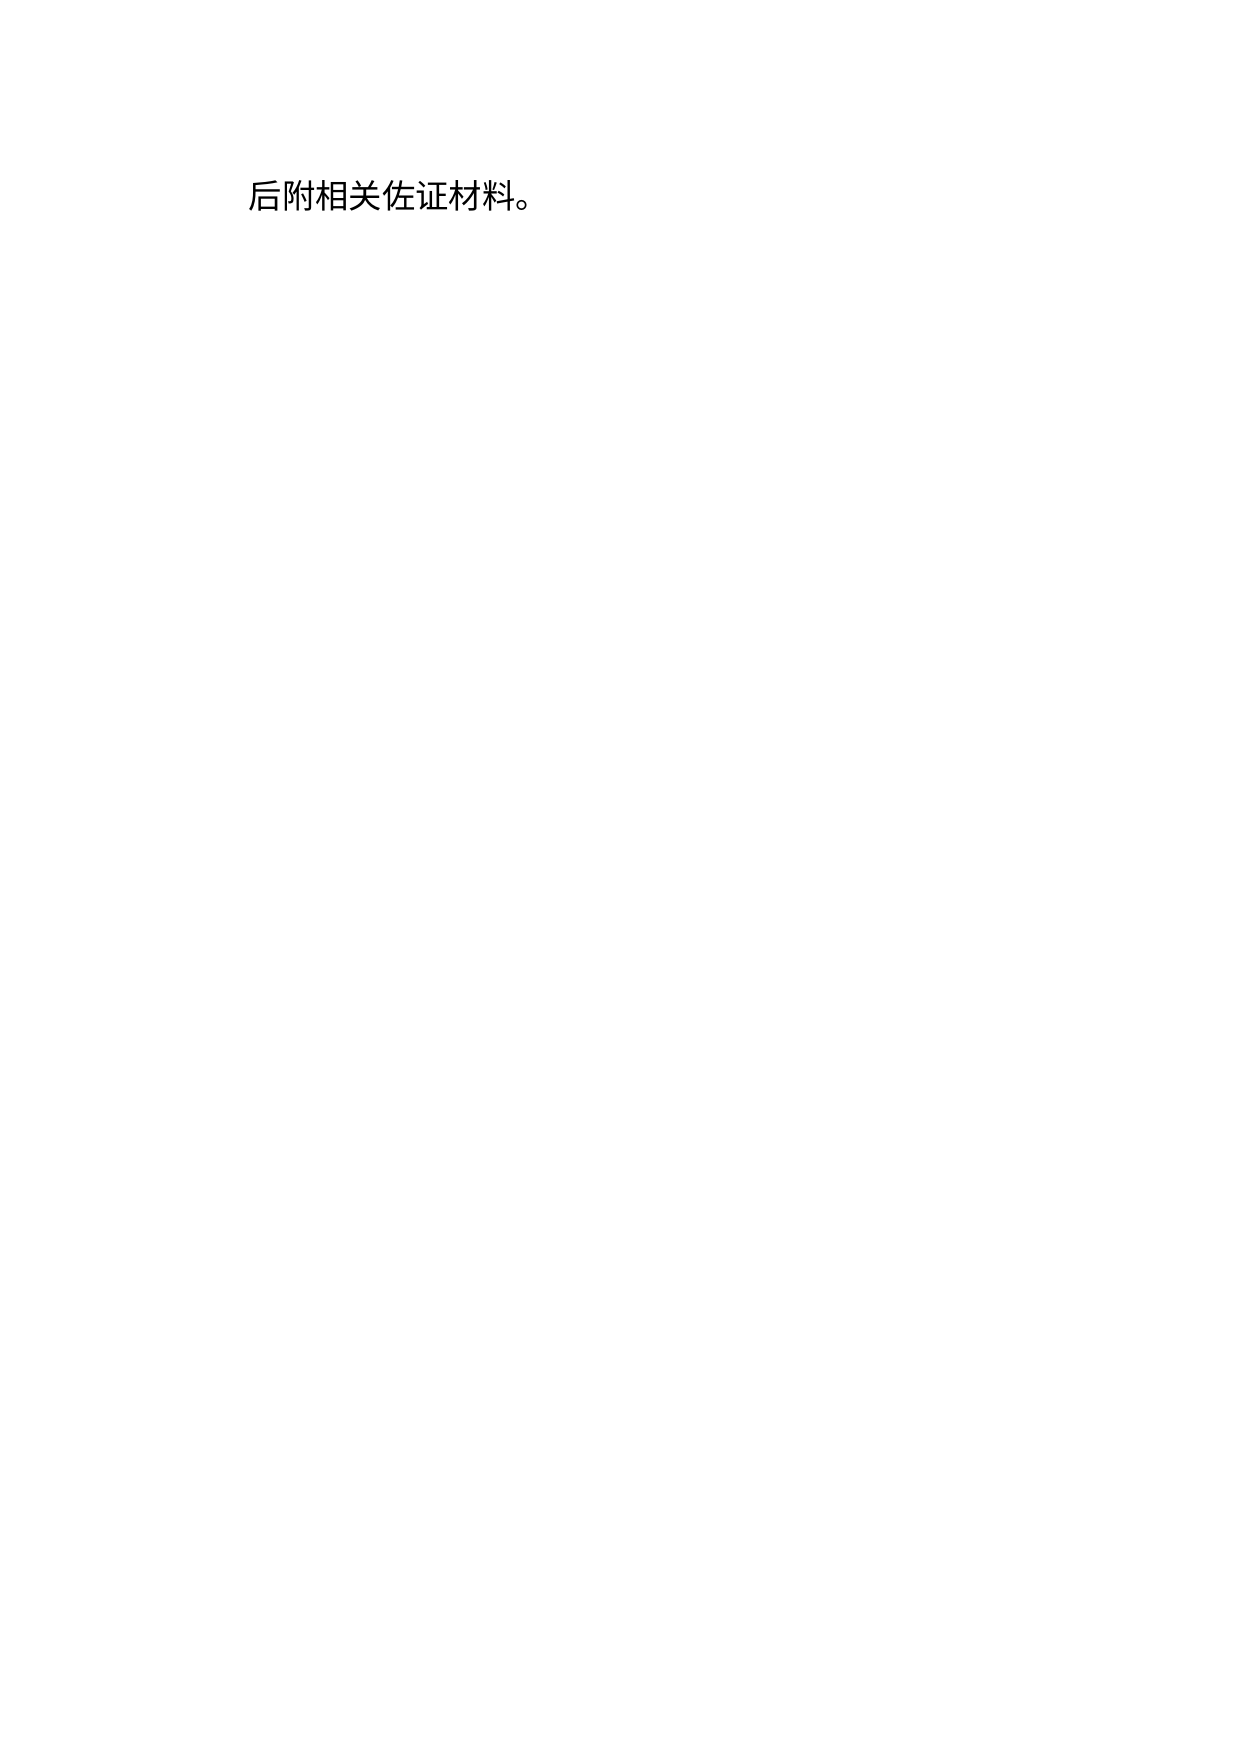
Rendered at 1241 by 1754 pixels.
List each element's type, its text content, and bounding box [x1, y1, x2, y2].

text 后附相关佐证材料。 [187, 162, 1053, 227]
